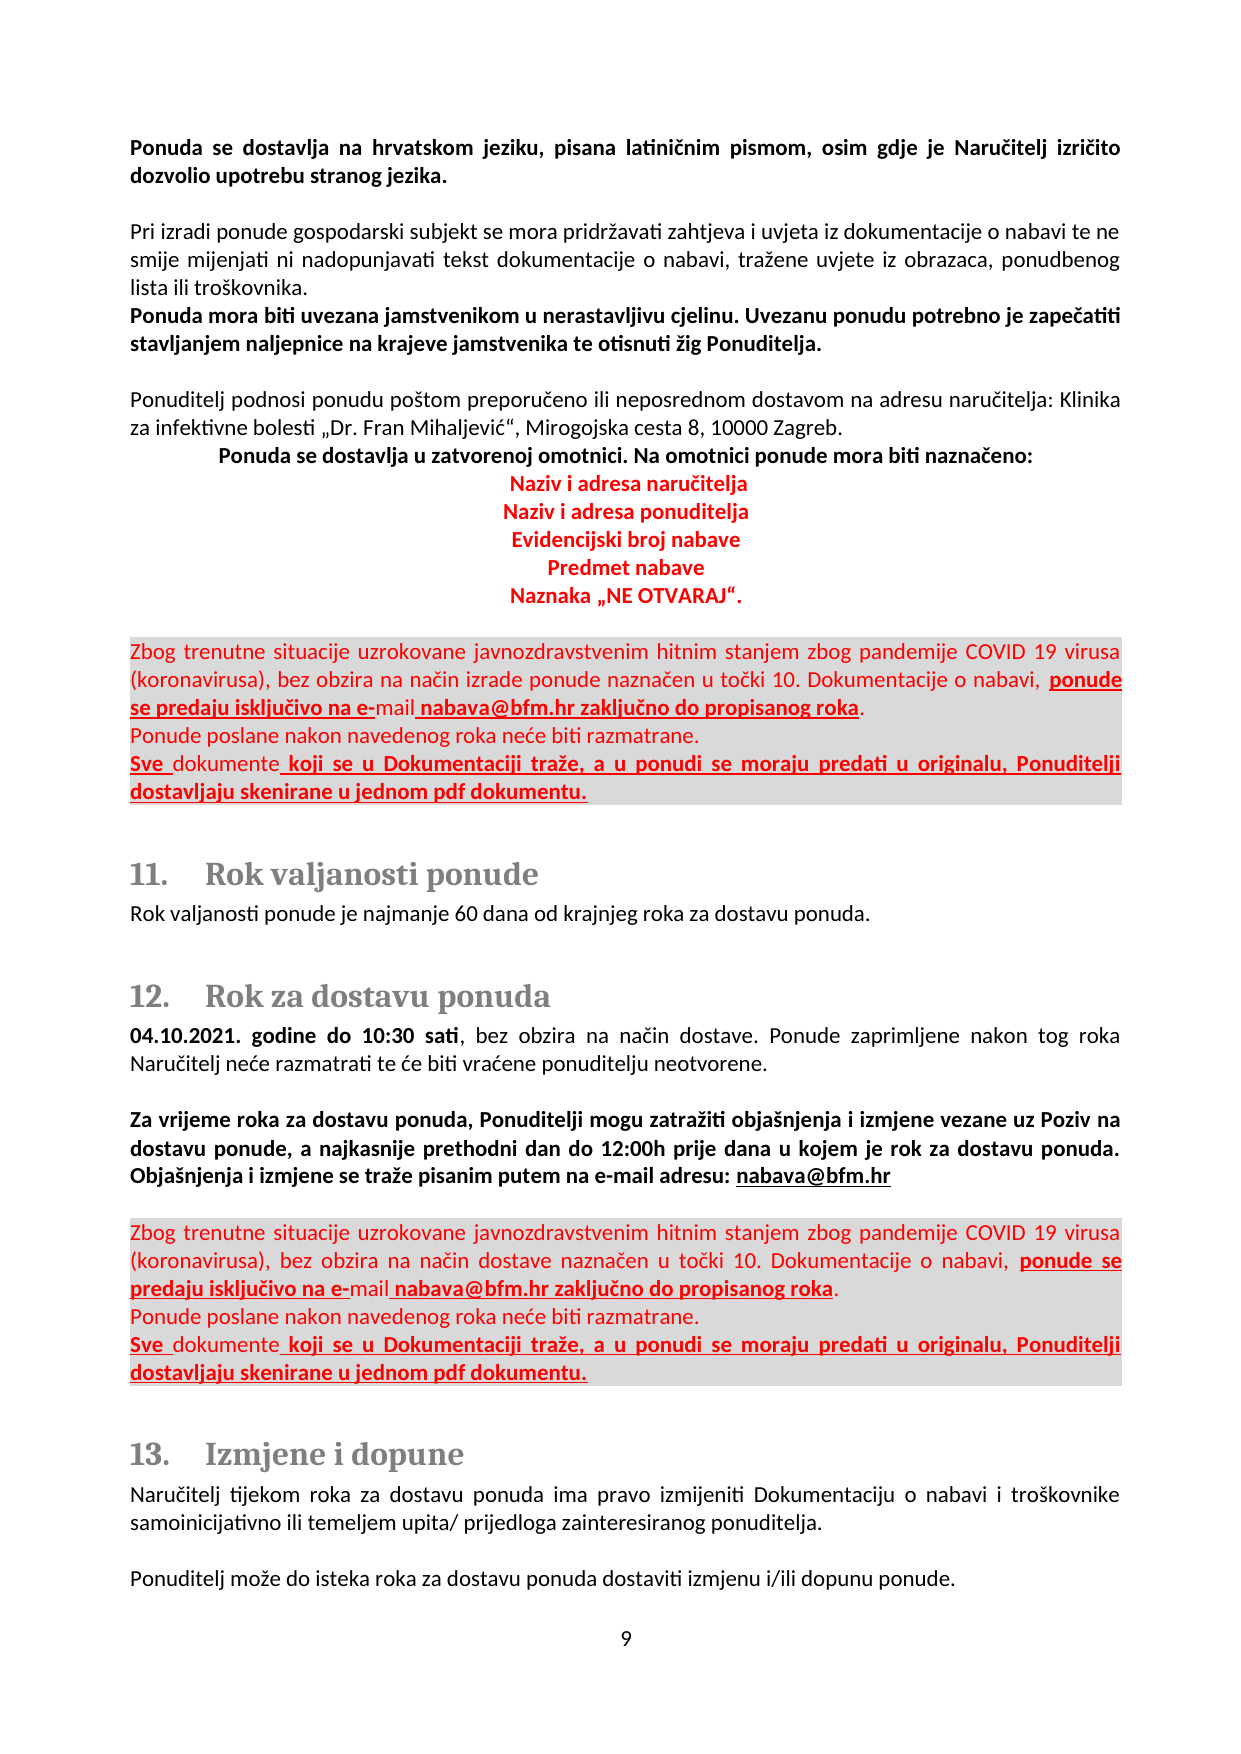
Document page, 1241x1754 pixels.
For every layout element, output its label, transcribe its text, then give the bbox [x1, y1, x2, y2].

text Ponude poslane nakon navedenog roka neće biti razmatrane. [130, 721, 1122, 749]
text Za vrijeme roka za dostavu ponuda, Ponuditelji mogu zatražiti objašnjenja i izmjene vezane uz Poziv na dostavu ponude, a najkasnije prethodni dan do 12:00h prije dana u kojem je rok za dostavu ponuda. Objašnjenja i izmjene se traže pisanim putem na e-mail adresu: nabava@bfm.hr [130, 1106, 1122, 1190]
text Sve dokumente koji se u Dokumentaciji traže, a u ponudi se moraju predati u originalu, Ponuditelji dostavljaju skenirane u jednom pdf dokumentu. [130, 749, 1122, 805]
text Ponuditelj može do isteka roka za dostavu ponuda dostaviti izmjenu i/ili dopunu ponude. [130, 1564, 1122, 1592]
text Sve dokumente koji se u Dokumentaciji traže, a u ponudi se moraju predati u originalu, Ponuditelji dostavljaju skenirane u jednom pdf dokumentu. [130, 1330, 1122, 1386]
text Rok valjanosti ponude [130, 855, 1122, 894]
text Zbog trenutne situacije uzrokovane javnozdravstvenim hitnim stanjem zbog pandemije COVID 19 virusa (koronavirusa), bez obzira na način dostave naznačen u točki 10. Dokumentacije o nabavi, ponude se predaju isključivo na e-mail nabava@bfm.hr zaključno do propisanog roka. [130, 1218, 1122, 1302]
text Ponude poslane nakon navedenog roka neće biti razmatrane. [130, 1302, 1122, 1330]
text Ponuda se dostavlja na hrvatskom jeziku, pisana latiničnim pismom, osim gdje je Naručitelj izričito dozvolio upotrebu stranog jezika. [130, 133, 1122, 189]
text Rok za dostavu ponuda [130, 977, 1122, 1016]
text Evidencijski broj nabave [130, 525, 1122, 553]
text Izmjene i dopune [130, 1436, 1122, 1474]
text Ponuditelj podnosi ponudu poštom preporučeno ili neposrednom dostavom na adresu naručitelja: Klinika za infektivne bolesti „Dr. Fran Mihaljević“, Mirogojska cesta 8, 10000 Zagreb. [130, 385, 1122, 441]
text Zbog trenutne situacije uzrokovane javnozdravstvenim hitnim stanjem zbog pandemije COVID 19 virusa (koronavirusa), bez obzira na način izrade ponude naznačen u točki 10. Dokumentacije o nabavi, ponude se predaju isključivo na e-mail nabava@bfm.hr zaključno do propisanog roka. [130, 637, 1122, 721]
text Naziv i adresa naručitelja [130, 469, 1122, 497]
text Predmet nabave [130, 553, 1122, 581]
text Naručitelj tijekom roka za dostavu ponuda ima pravo izmijeniti Dokumentaciju o nabavi i troškovnike samoinicijativno ili temeljem upita/ prijedloga zainteresiranog ponuditelja. [130, 1480, 1122, 1536]
text 04.10.2021. godine do 10:30 sati, bez obzira na način dostave. Ponude zaprimljene nakon tog roka Naručitelj neće razmatrati te će biti vraćene ponuditelju neotvorene. [130, 1022, 1122, 1078]
text Naziv i adresa ponuditelja [130, 497, 1122, 525]
text Rok valjanosti ponude je najmanje 60 dana od krajnjeg roka za dostavu ponuda. [130, 899, 1122, 927]
text Ponuda mora biti uvezana jamstvenikom u nerastavljivu cjelinu. Uvezanu ponudu potrebno je zapečatiti stavljanjem naljepnice na krajeve jamstvenika te otisnuti žig Ponuditelja. [130, 301, 1122, 357]
text Naznaka „NE OTVARAJ“. [130, 581, 1122, 609]
text Pri izradi ponude gospodarski subjekt se mora pridržavati zahtjeva i uvjeta iz dokumentacije o nabavi te ne smije mijenjati ni nadopunjavati tekst dokumentacije o nabavi, tražene uvjete iz obrazaca, ponudbenog lista ili troškovnika. [130, 217, 1122, 301]
text Ponuda se dostavlja u zatvorenoj omotnici. Na omotnici ponude mora biti naznačeno: [130, 441, 1122, 469]
